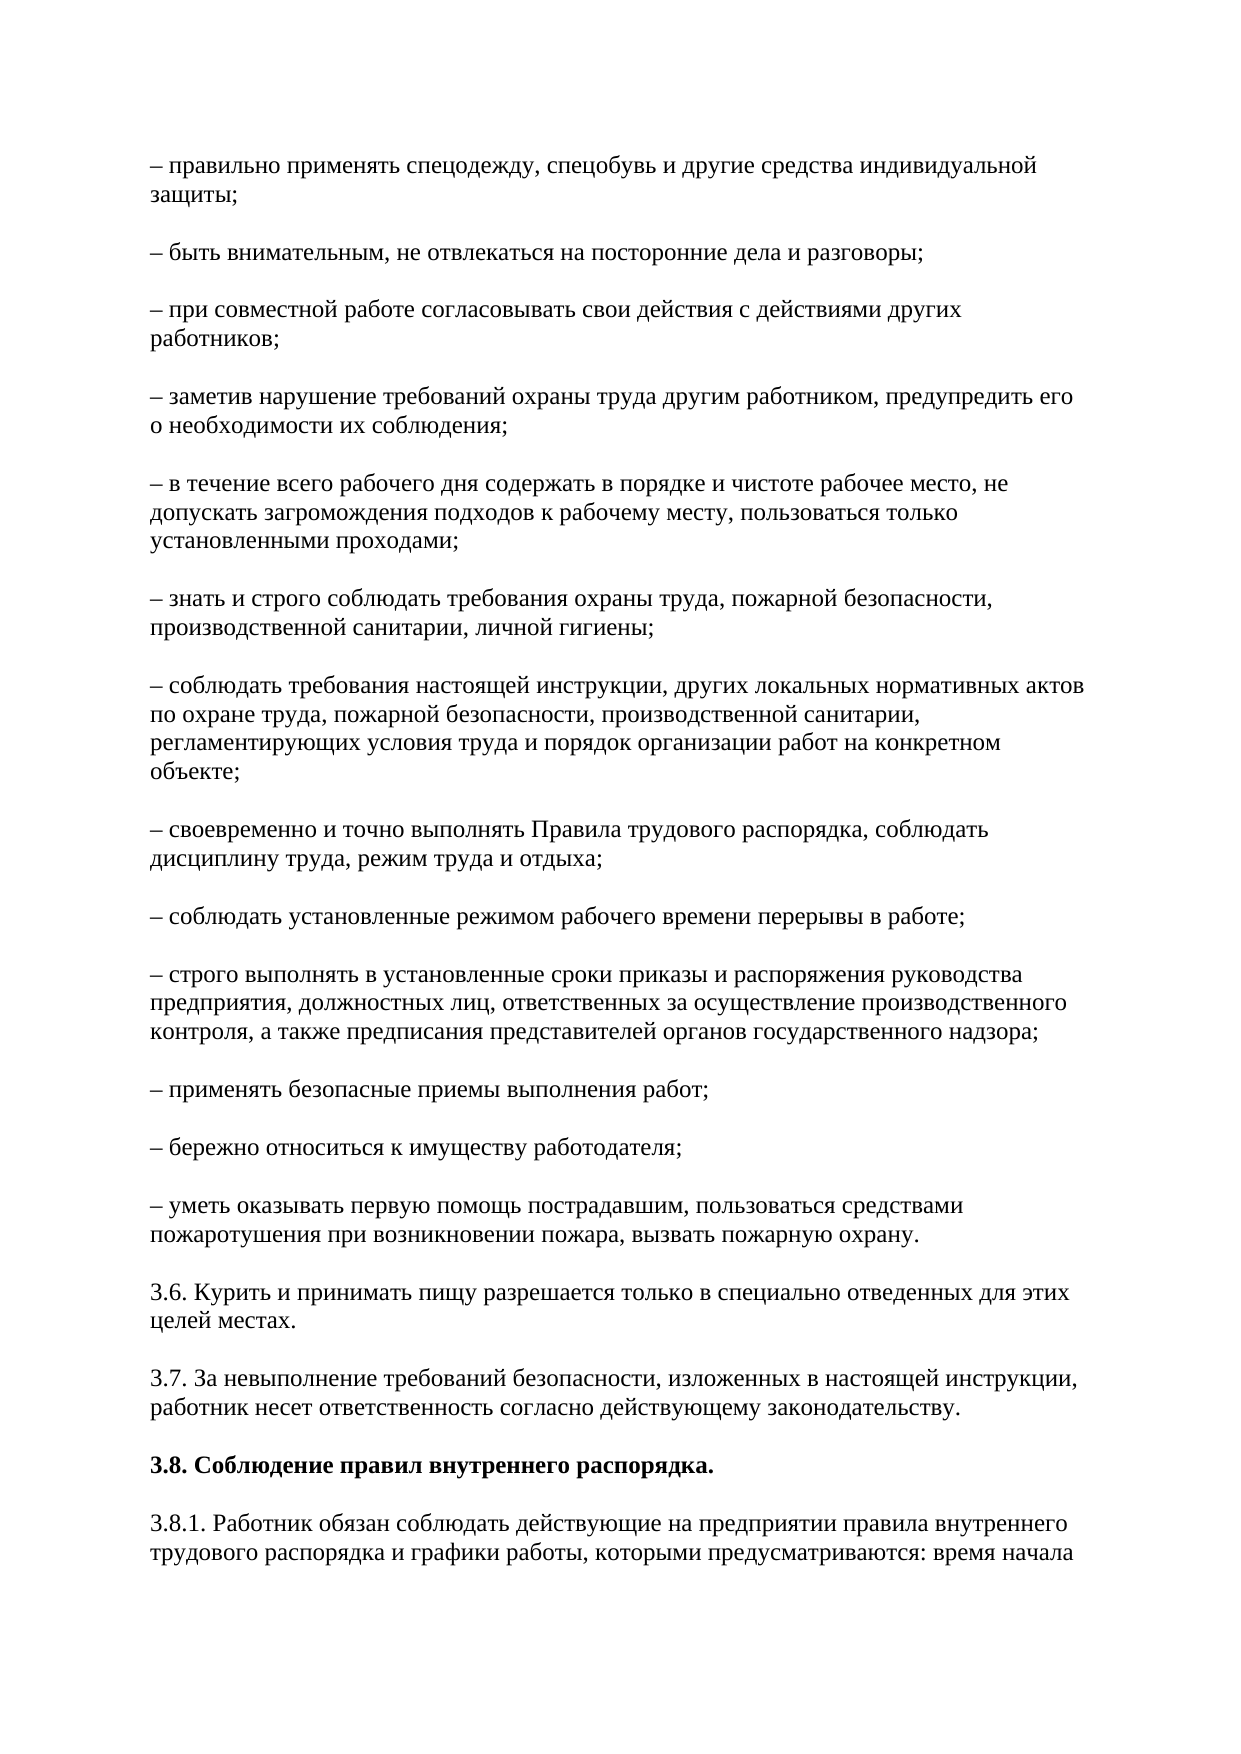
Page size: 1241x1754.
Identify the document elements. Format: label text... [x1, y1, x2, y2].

text 3.6. Курить и принимать пищу разрешается только в специально отведенных для этих целей местах. [150, 1277, 1090, 1334]
text – быть внимательным, не отвлекаться на посторонние дела и разговоры; [150, 237, 1090, 265]
text – своевременно и точно выполнять Правила трудового распорядка, соблюдать дисциплину труда, режим труда и отдыха; [150, 814, 1090, 872]
text 3.8. Соблюдение правил внутреннего распорядка. [150, 1450, 1090, 1479]
text – заметив нарушение требований охраны труда другим работником, предупредить его о необходимости их соблюдения; [150, 381, 1090, 439]
text – строго выполнять в установленные сроки приказы и распоряжения руководства предприятия, должностных лиц, ответственных за осуществление производственного контроля, а также предписания представителей органов государственного надзора; [150, 959, 1090, 1045]
text – соблюдать требования настоящей инструкции, других локальных нормативных актов по охране труда, пожарной безопасности, производственной санитарии, регламентирующих условия труда и порядок организации работ на конкретном объекте; [150, 670, 1090, 785]
text – уметь оказывать первую помощь пострадавшим, пользоваться средствами пожаротушения при возникновении пожара, вызвать пожарную охрану. [150, 1190, 1090, 1247]
text – при совместной работе согласовывать свои действия с действиями других работников; [150, 294, 1090, 352]
text 3.7. За невыполнение требований безопасности, изложенных в настоящей инструкции, работник несет ответственность согласно действующему законодательству. [150, 1363, 1090, 1421]
text – в течение всего рабочего дня содержать в порядке и чистоте рабочее место, не допускать загромождения подходов к рабочему месту, пользоваться только установленными проходами; [150, 468, 1090, 554]
text – бережно относиться к имуществу работодателя; [150, 1132, 1090, 1161]
text – знать и строго соблюдать требования охраны труда, пожарной безопасности, производственной санитарии, личной гигиены; [150, 583, 1090, 641]
text – правильно применять спецодежду, спецобувь и другие средства индивидуальной защиты; [150, 150, 1090, 207]
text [150, 1508, 1090, 1565]
text – применять безопасные приемы выполнения работ; [150, 1074, 1090, 1103]
text – соблюдать установленные режимом рабочего времени перерывы в работе; [150, 901, 1090, 929]
